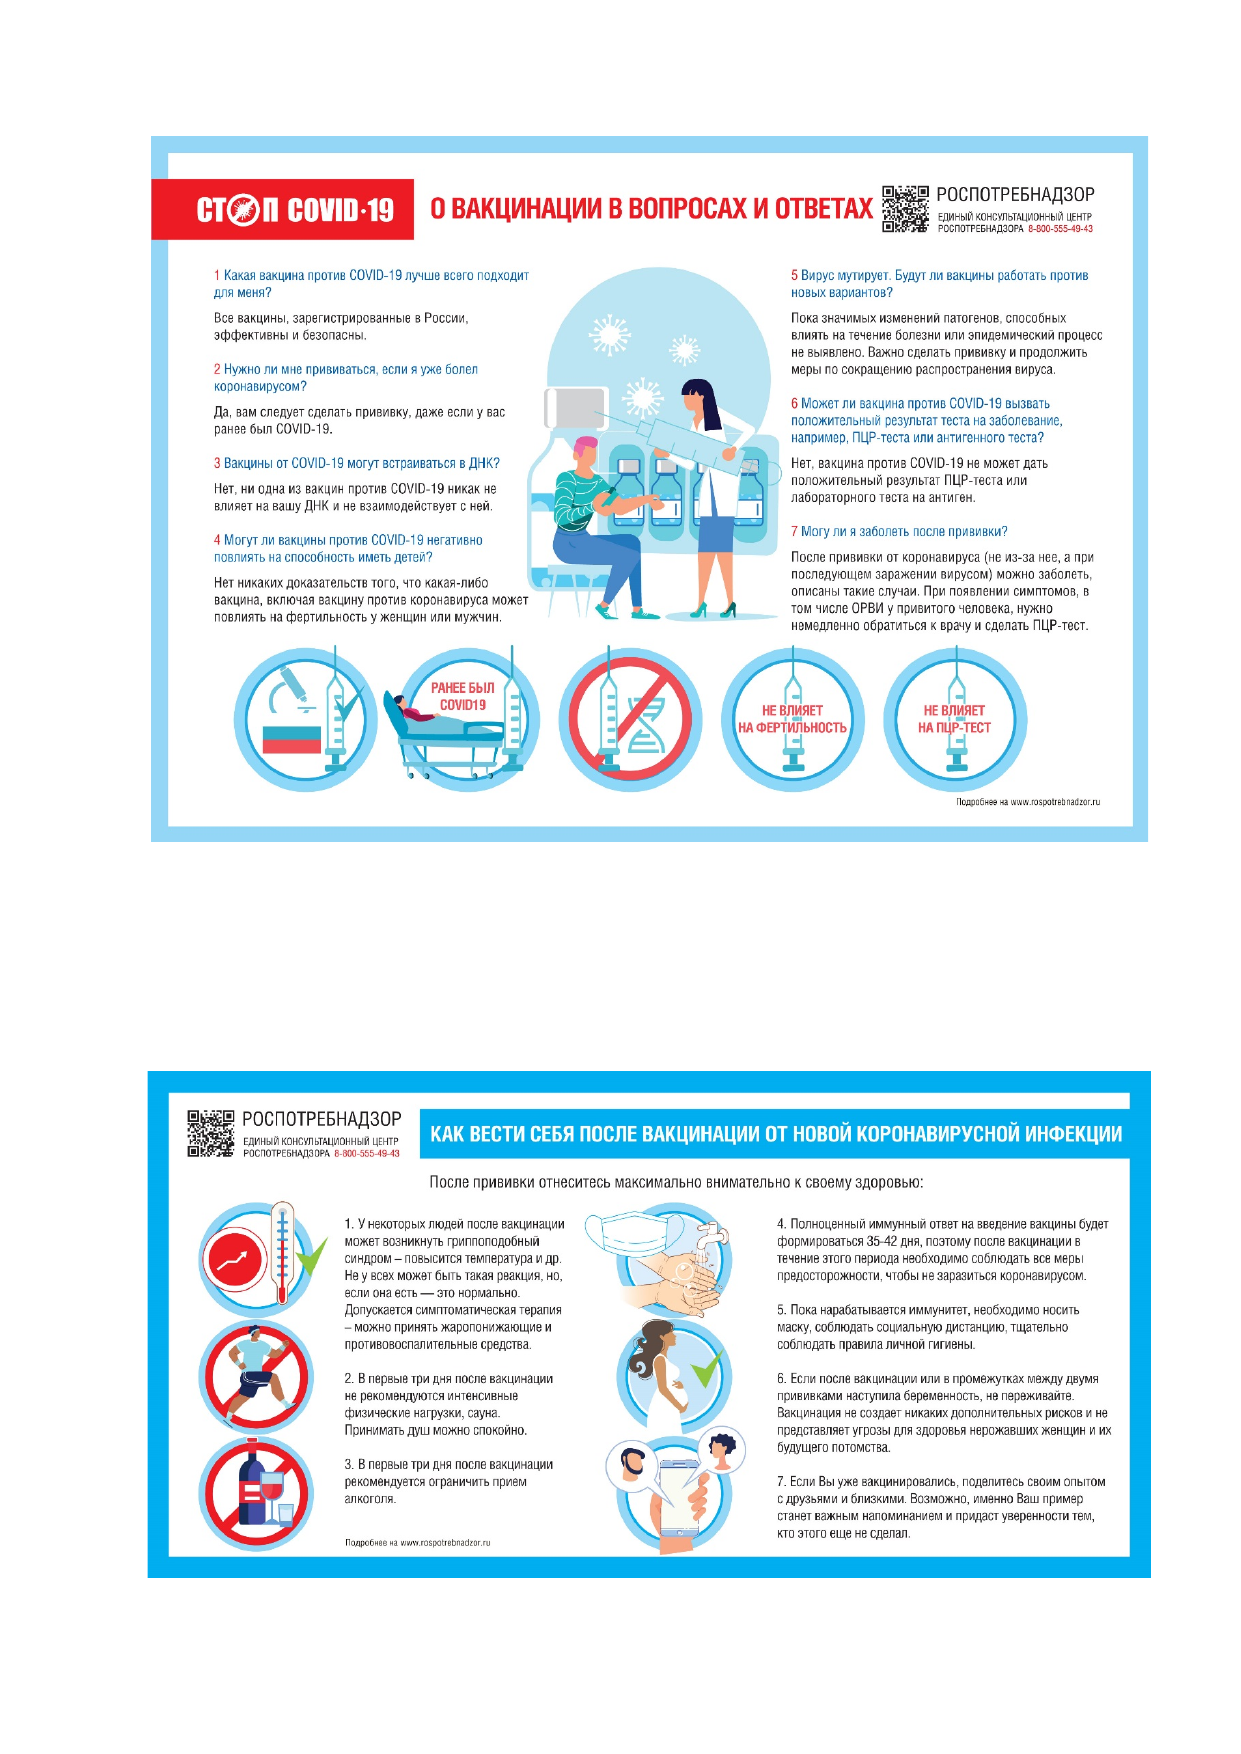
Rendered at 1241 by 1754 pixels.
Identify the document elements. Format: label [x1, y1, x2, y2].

picture [869, 1126, 1019, 1142]
picture [432, 1126, 463, 1142]
picture [794, 1126, 850, 1142]
picture [492, 1126, 501, 1142]
picture [581, 1126, 613, 1142]
picture [766, 1126, 787, 1142]
picture [531, 1126, 573, 1142]
picture [1026, 1126, 1121, 1144]
picture [151, 136, 1149, 842]
picture [858, 1126, 867, 1141]
picture [169, 1093, 1130, 1557]
picture [644, 1126, 675, 1141]
picture [678, 1126, 759, 1145]
picture [615, 1126, 636, 1141]
picture [471, 1126, 490, 1141]
picture [503, 1126, 524, 1141]
